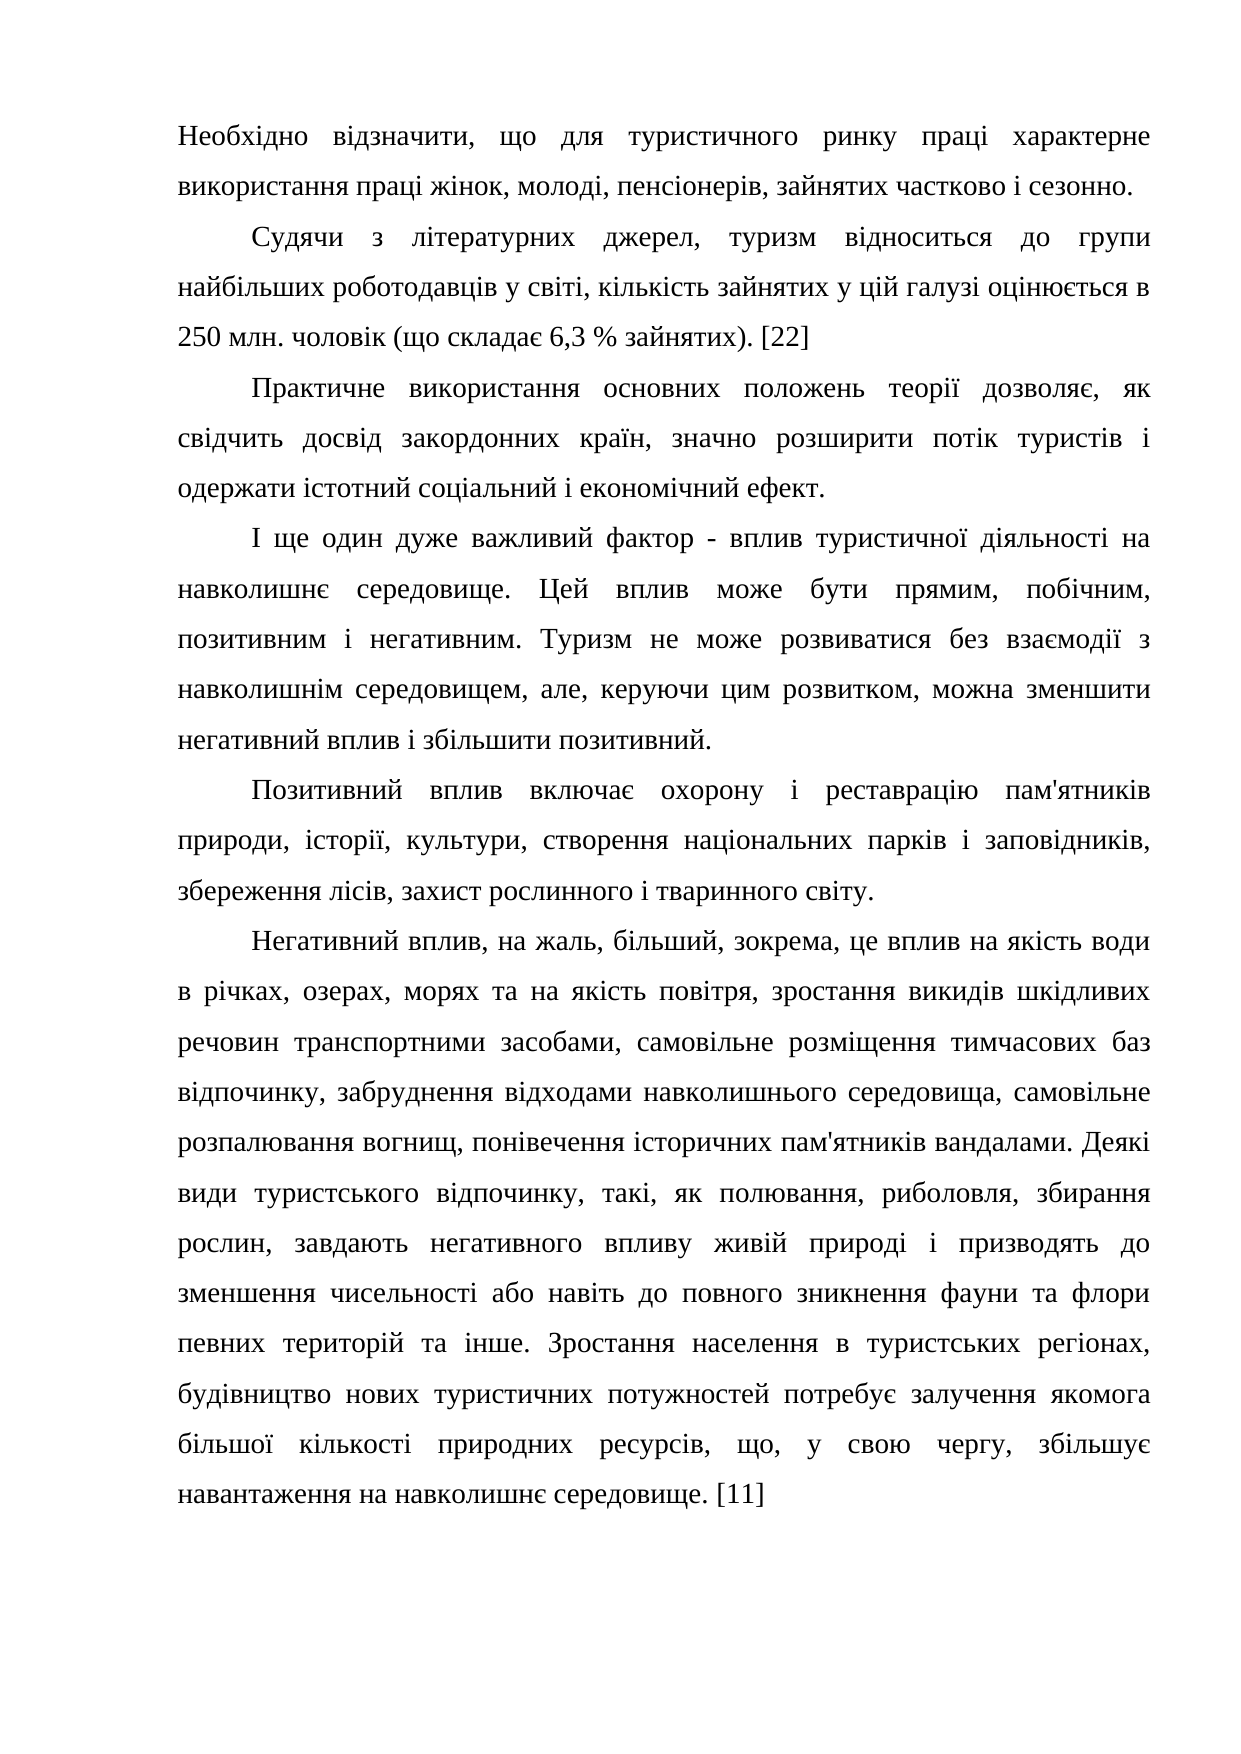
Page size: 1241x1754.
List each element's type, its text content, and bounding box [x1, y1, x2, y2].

text І ще один дуже важливий фактор - вплив туристичної діяльності на навколишнє середовище. Цей вплив може бути прямим, побічним, позитивним і негативним. Туризм не може розвиватися без взаємодії з навколишнім середовищем, але, керуючи цим розвитком, можна зменшити негативний вплив і збільшити позитивний. [177, 521, 1152, 755]
text Позитивний вплив включає охорону і реставрацію пам'ятників природи, історії, культури, створення національних парків і заповідників, збереження лісів, захист рослинного і тваринного світу. [177, 772, 1152, 906]
text Судячи з літературних джерел, туризм відноситься до групи найбільших роботодавців у світі, кількість зайнятих у цій галузі оцінюється в 250 млн. чоловік (що складає 6,3 % зайнятих). [22] [177, 219, 1152, 353]
text Практичне використання основних положень теорії дозволяє, як свідчить досвід закордонних країн, значно розширити потік туристів і одержати істотний соціальний і економічний ефект. [177, 370, 1152, 504]
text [177, 118, 1152, 202]
text Негативний вплив, на жаль, більший, зокрема, це вплив на якість води в річках, озерах, морях та на якість повітря, зростання викидів шкідливих речовин транспортними засобами, самовільне розміщення тимчасових баз відпочинку, забруднення відходами навколишнього середовища, самовільне розпалювання вогнищ, понівечення історичних пам'ятників вандалами. Деякі види туристського відпочинку, такі, як полювання, риболовля, збирання рослин, завдають негативного впливу живій природі і призводять до зменшення чисельності або навіть до повного зникнення фауни та флори певних територій та інше. Зростання населення в туристських регіонах, будівництво нових туристичних потужностей потребує залучення якомога більшої кількості природних ресурсів, що, у свою чергу, збільшує навантаження на навколишнє середовище. [11] [177, 923, 1152, 1510]
